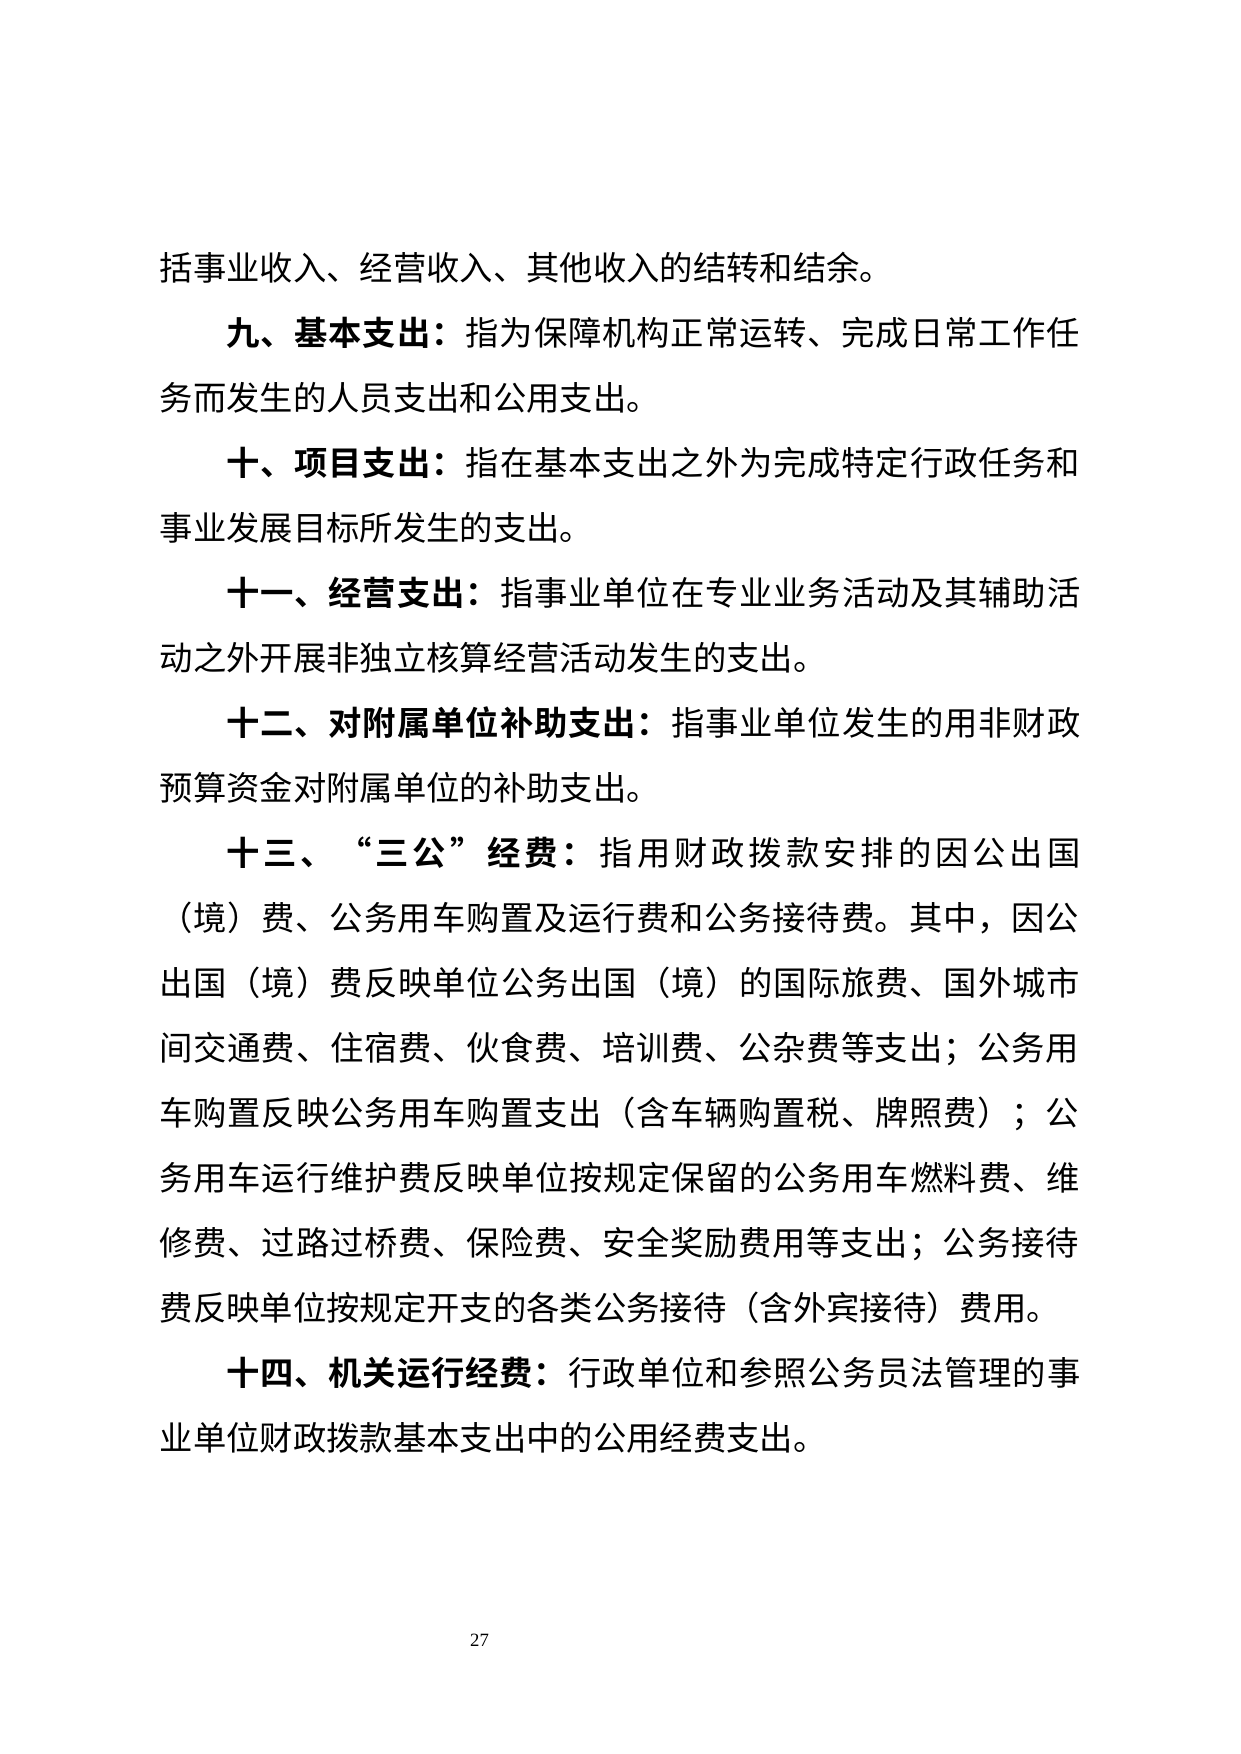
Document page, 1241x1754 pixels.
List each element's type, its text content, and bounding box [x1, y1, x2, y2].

text 十一、经营支出：指事业单位在专业业务活动及其辅助活动之外开展非独立核算经营活动发生的支出。 [159, 558, 1081, 688]
text 十二、对附属单位补助支出：指事业单位发生的用非财政预算资金对附属单位的补助支出。 [159, 688, 1081, 818]
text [159, 233, 1081, 298]
text 十、项目支出：指在基本支出之外为完成特定行政任务和事业发展目标所发生的支出。 [159, 428, 1081, 558]
text 十四、机关运行经费：行政单位和参照公务员法管理的事业单位财政拨款基本支出中的公用经费支出。 [159, 1338, 1081, 1468]
text 九、基本支出：指为保障机构正常运转、完成日常工作任务而发生的人员支出和公用支出。 [159, 298, 1081, 428]
text 十三、“三公”经费：指用财政拨款安排的因公出国（境）费、公务用车购置及运行费和公务接待费。其中，因公出国（境）费反映单位公务出国（境）的国际旅费、国外城市间交通费、住宿费、伙食费、培训费、公杂费等支出；公务用车购置反映公务用车购置支出（含车辆购置税、牌照费）；公务用车运行维护费反映单位按规定保留的公务用车燃料费、维修费、过路过桥费、保险费、安全奖励费用等支出；公务接待费反映单位按规定开支的各类公务接待（含外宾接待）费用。 [159, 818, 1081, 1338]
